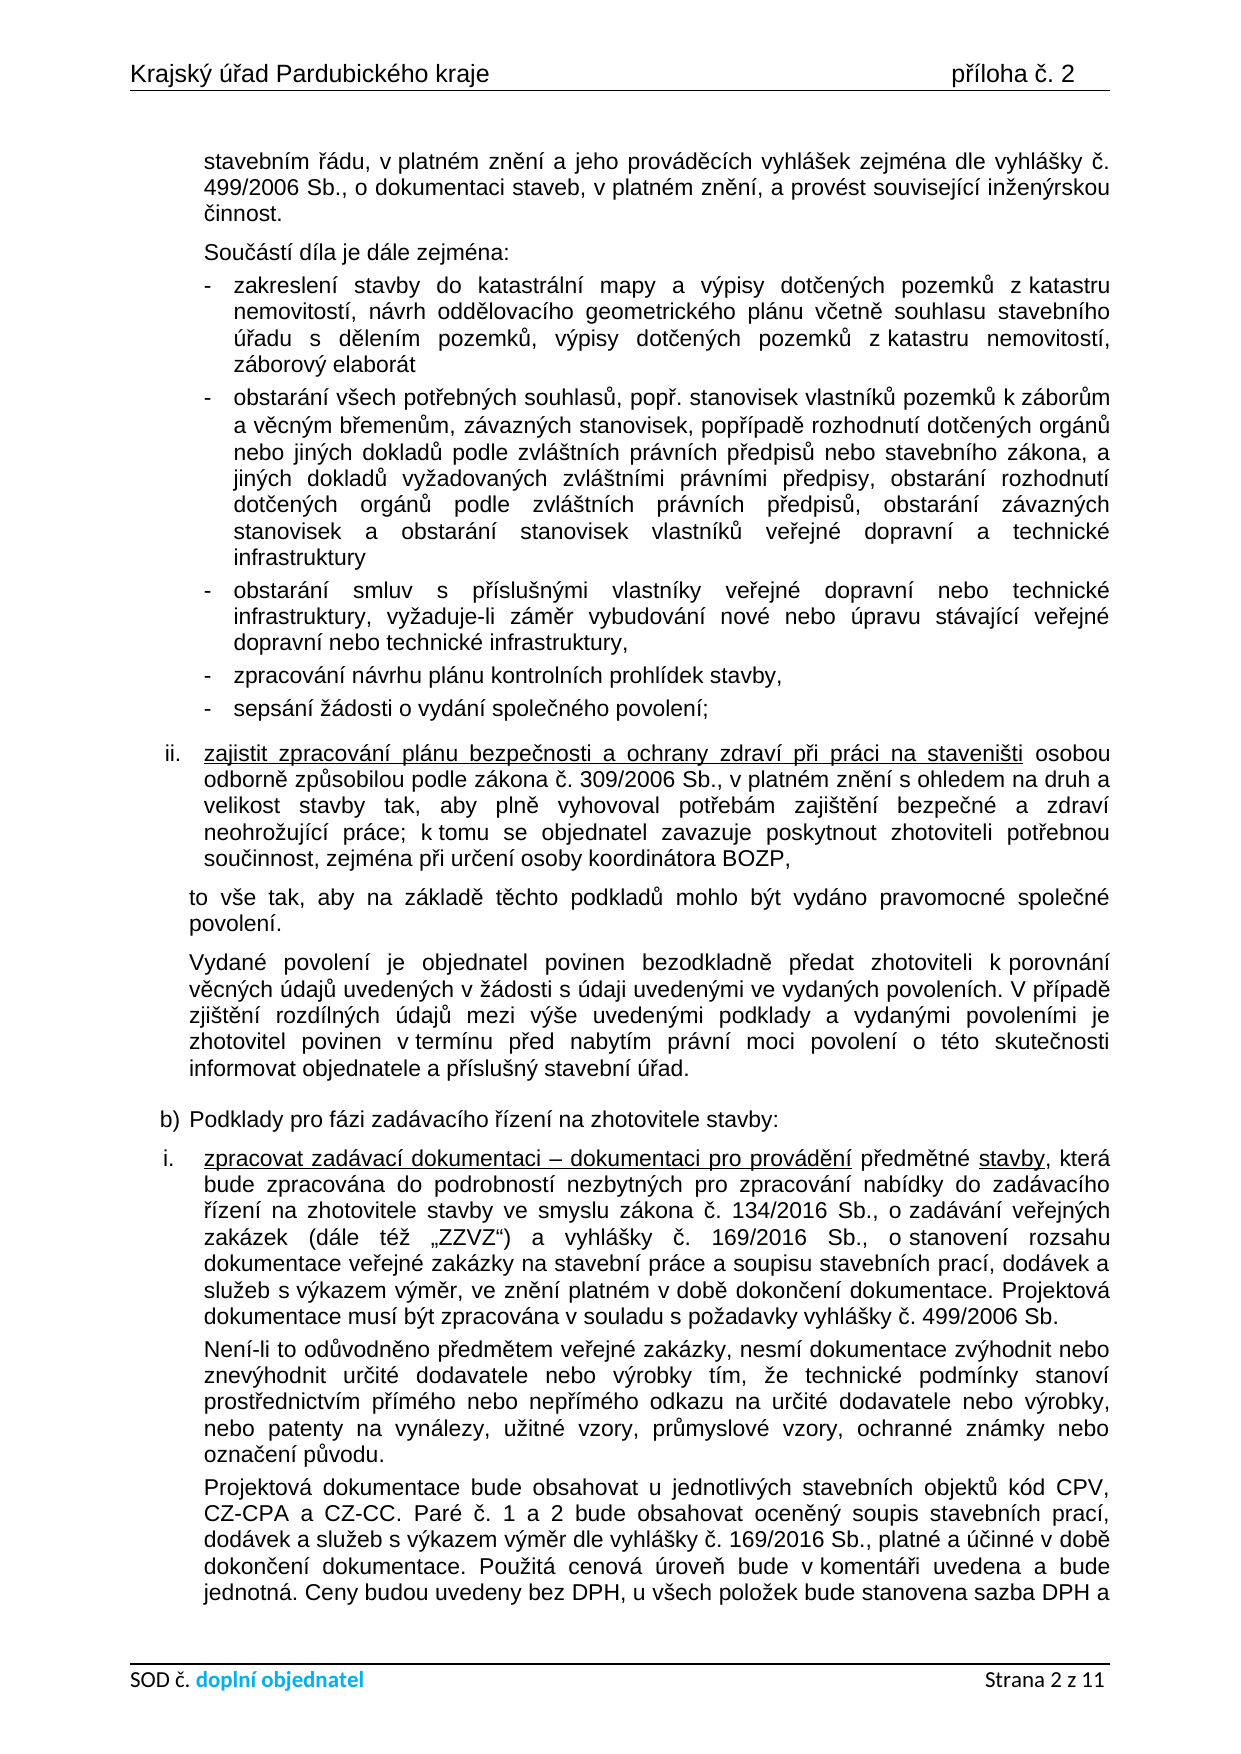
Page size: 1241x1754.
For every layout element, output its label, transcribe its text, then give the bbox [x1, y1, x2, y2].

list obstarání všech potřebných souhlasů, popř. stanovisek vlastníků pozemků k záborům a věcným břemenům, závazných stanovisek, popřípadě rozhodnutí dotčených orgánů nebo jiných dokladů podle zvláštních právních předpisů nebo stavebního zákona, a jiných dokladů vyžadovaných zvláštními právními předpisy, obstarání rozhodnutí dotčených orgánů podle zvláštních právních předpisů, obstarání závazných stanovisek a obstarání stanovisek vlastníků veřejné dopravní a technické infrastruktury [204, 383, 1110, 570]
list zakreslení stavby do katastrální mapy a výpisy dotčených pozemků z katastru nemovitostí, návrh oddělovacího geometrického plánu včetně souhlasu stavebního úřadu s dělením pozemků, výpisy dotčených pozemků z katastru nemovitostí, záborový elaborát [204, 272, 1110, 377]
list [181, 148, 1110, 227]
list Podklady pro fázi zadávacího řízení na zhotovitele stavby: [159, 1106, 1110, 1132]
text Vydané povolení je objednatel povinen bezodkladně předat zhotoviteli k porovnání věcných údajů uvedených v žádosti s údaji uvedenými ve vydaných povoleních. V případě zjištění rozdílných údajů mezi výše uvedenými podklady a vydanými povoleními je zhotovitel povinen v termínu před nabytím právní moci povolení o této skutečnosti informovat objednatele a příslušný stavební úřad. [189, 949, 1110, 1081]
list zpracovat zadávací dokumentaci – dokumentaci pro provádění předmětné stavby, která bude zpracována do podrobností nezbytných pro zpracování nabídky do zadávacího řízení na zhotovitele stavby ve smyslu zákona č. 134/2016 Sb., o zadávání veřejných zakázek (dále též „ZZVZ“) a vyhlášky č. 169/2016 Sb., o stanovení rozsahu dokumentace veřejné zakázky na stavební práce a soupisu stavebních prací, dodávek a služeb s výkazem výměr, ve znění platném v době dokončení dokumentace. Projektová dokumentace musí být zpracována v souladu s požadavky vyhlášky č. 499/2006 Sb. [174, 1145, 1110, 1329]
list zpracování návrhu plánu kontrolních prohlídek stavby, [204, 662, 1110, 688]
list Součástí díla je dále zejména: [204, 239, 1110, 266]
list Není-li to odůvodněno předmětem veřejné zakázky, nesmí dokumentace zvýhodnit nebo znevýhodnit určité dodavatele nebo výrobky tím, že technické podmínky stanoví prostřednictvím přímého nebo nepřímého odkazu na určité dodavatele nebo výrobky, nebo patenty na vynálezy, užitné vzory, průmyslové vzory, ochranné známky nebo označení původu. [204, 1336, 1110, 1467]
list sepsání žádosti o vydání společného povolení; [204, 694, 1110, 721]
text to vše tak, aby na základě těchto podkladů mohlo být vydáno pravomocné společné povolení. [189, 884, 1110, 937]
list zajistit zpracování plánu bezpečnosti a ochrany zdraví při práci na staveništi osobou odborně způsobilou podle zákona č. 309/2006 Sb., v platném znění s ohledem na druh a velikost stavby tak, aby plně vyhovoval potřebám zajištění bezpečné a zdraví neohrožující práce; k tomu se objednatel zavazuje poskytnout zhotoviteli potřebnou součinnost, zejména při určení osoby koordinátora BOZP, [181, 740, 1110, 871]
list obstarání smluv s příslušnými vlastníky veřejné dopravní nebo technické infrastruktury, vyžaduje-li záměr vybudování nové nebo úpravu stávající veřejné dopravní nebo technické infrastruktury, [204, 577, 1110, 656]
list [204, 1473, 1110, 1605]
